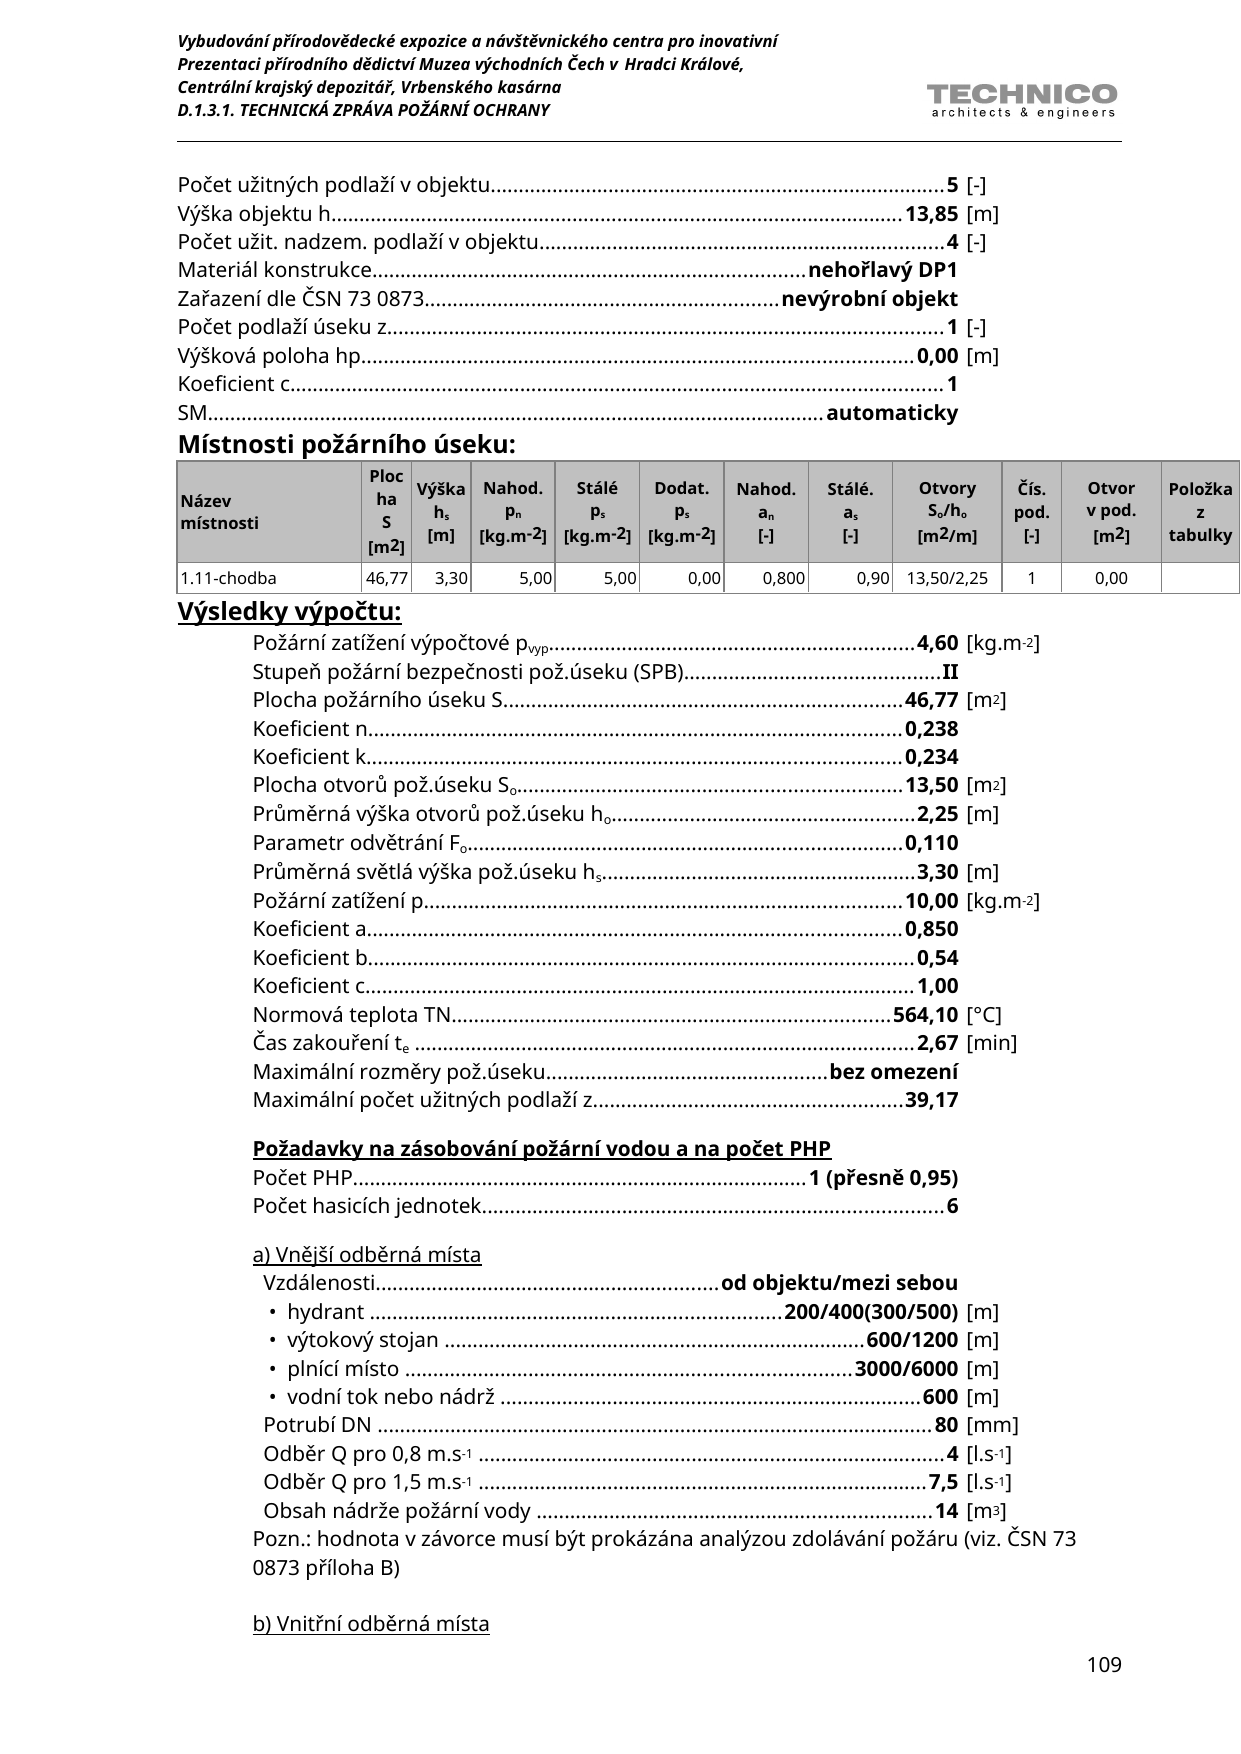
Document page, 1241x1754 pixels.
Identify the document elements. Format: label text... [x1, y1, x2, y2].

text • plnící místo 3000/6000 [m] [252, 1354, 1122, 1382]
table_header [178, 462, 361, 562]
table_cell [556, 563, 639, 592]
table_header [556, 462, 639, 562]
text Požární zatížení výpočtové pvyp 4,60 [kg.m-2] [252, 628, 1122, 657]
text Zařazení dle ČSN 73 0873 nevýrobní objekt [177, 284, 1122, 312]
text Počet hasicích jednotek 6 [252, 1191, 1122, 1219]
text Výšková poloha hp 0,00 [m] [177, 341, 1122, 369]
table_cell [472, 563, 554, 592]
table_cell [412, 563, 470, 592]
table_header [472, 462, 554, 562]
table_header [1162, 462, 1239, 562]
picture [922, 78, 1124, 124]
text a) Vnější odběrná místa [252, 1240, 1122, 1268]
text Koeficient k 0,234 [252, 742, 1122, 771]
text Materiál konstrukce nehořlavý DP1 [177, 256, 1122, 284]
text Koeficient n 0,238 [252, 714, 1122, 742]
text Koeficient a 0,850 [252, 914, 1122, 943]
text Počet užitných podlaží v objektu 5 [-] [177, 170, 1122, 199]
text Odběr Q pro 0,8 m.s-1 4 [l.s-1] [252, 1439, 1122, 1467]
text Průměrná světlá výška pož.úseku hs 3,30 [m] [252, 857, 1122, 886]
text Průměrná výška otvorů pož.úseku ho 2,25 [m] [252, 799, 1122, 828]
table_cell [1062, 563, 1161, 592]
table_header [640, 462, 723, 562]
text b) Vnitřní odběrná místa [252, 1609, 1122, 1638]
text Čas zakouření te 2,67 [min] [252, 1028, 1122, 1057]
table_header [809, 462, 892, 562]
text • hydrant 200/400(300/500) [m] [252, 1297, 1122, 1325]
text Požadavky na zásobování požární vodou a na počet PHP [252, 1134, 1122, 1163]
text Plocha požárního úseku S 46,77 [m2] [252, 685, 1122, 714]
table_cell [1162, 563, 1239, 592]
text Pozn.: hodnota v závorce musí být prokázána analýzou zdolávání požáru (viz. ČSN 73 0873 příloha B) [252, 1524, 1122, 1581]
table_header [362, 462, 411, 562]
text Počet užit. nadzem. podlaží v objektu 4 [-] [177, 227, 1122, 256]
text Potrubí DN 80 [mm] [252, 1411, 1122, 1439]
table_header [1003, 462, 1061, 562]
text Maximální rozměry pož.úseku bez omezení [252, 1057, 1122, 1086]
text Plocha otvorů pož.úseku So 13,50 [m2] [252, 771, 1122, 799]
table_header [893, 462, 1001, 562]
text Koeficient c 1 [177, 369, 1122, 398]
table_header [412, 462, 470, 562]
text SM automaticky [177, 398, 1122, 426]
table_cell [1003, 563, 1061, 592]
text Vzdálenosti od objektu/mezi sebou [252, 1268, 1122, 1297]
text Výška objektu h 13,85 [m] [177, 199, 1122, 227]
text Maximální počet užitných podlaží z 39,17 [252, 1086, 1122, 1114]
text Počet PHP 1 (přesně 0,95) [252, 1163, 1122, 1191]
text Koeficient c 1,00 [252, 971, 1122, 1000]
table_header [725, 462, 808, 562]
text • vodní tok nebo nádrž 600 [m] [252, 1382, 1122, 1411]
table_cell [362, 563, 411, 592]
text Místnosti požárního úseku: [177, 426, 1122, 460]
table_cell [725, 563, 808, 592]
text • výtokový stojan 600/1200 [m] [252, 1325, 1122, 1354]
text Stupeň požární bezpečnosti pož.úseku (SPB) II [252, 657, 1122, 685]
text Obsah nádrže požární vody 14 [m3] [252, 1496, 1122, 1524]
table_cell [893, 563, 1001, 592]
text Koeficient b 0,54 [252, 943, 1122, 971]
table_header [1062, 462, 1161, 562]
text Normová teplota TN 564,10 [°C] [252, 1000, 1122, 1028]
text Výsledky výpočtu: [177, 594, 1122, 628]
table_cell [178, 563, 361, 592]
text Parametr odvětrání Fo 0,110 [252, 828, 1122, 857]
text Požární zatížení p 10,00 [kg.m-2] [252, 886, 1122, 914]
text Odběr Q pro 1,5 m.s-1 7,5 [l.s-1] [252, 1467, 1122, 1496]
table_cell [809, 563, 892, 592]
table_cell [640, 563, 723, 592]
text Počet podlaží úseku z 1 [-] [177, 312, 1122, 341]
